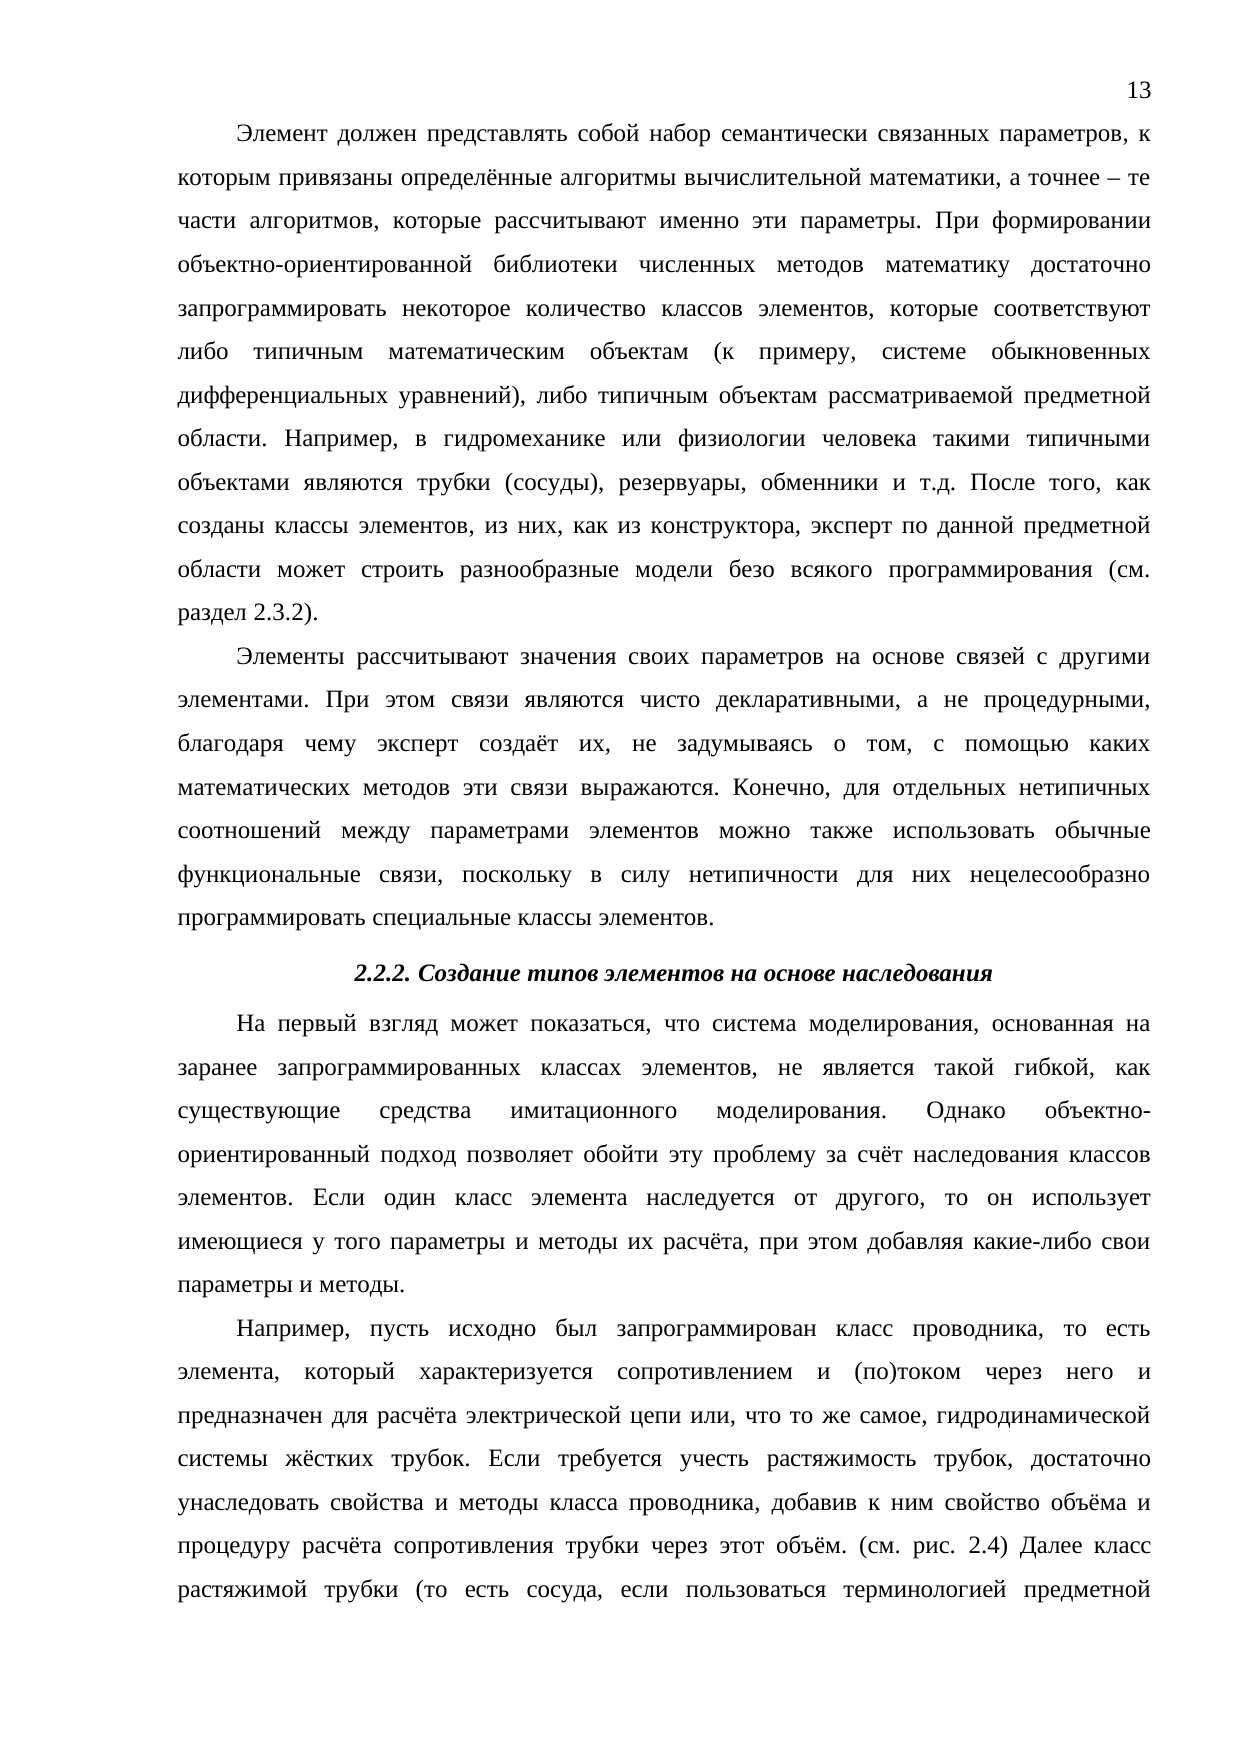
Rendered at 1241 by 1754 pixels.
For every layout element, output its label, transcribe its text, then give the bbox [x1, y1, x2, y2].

text Элемент должен представлять собой набор семантически связанных параметров, к которым привязаны определённые алгоритмы вычислительной математики, а точнее – те части алгоритмов, которые рассчитывают именно эти параметры. При формировании объектно-ориентированной библиотеки численных методов математику достаточно запрограммировать некоторое количество классов элементов, которые соответствуют либо типичным математическим объектам (к примеру, системе обыкновенных дифференциальных уравнений), либо типичным объектам рассматриваемой предметной области. Например, в гидромеханике или физиологии человека такими типичными объектами являются трубки (сосуды), резервуары, обменники и т.д. После того, как созданы классы элементов, из них, как из конструктора, эксперт по данной предметной области может строить разнообразные модели безо всякого программирования (см. раздел 2.3.2). [177, 118, 1152, 626]
subtitle Создание типов элементов на основе наследования [295, 958, 1152, 987]
text Элементы рассчитывают значения своих параметров на основе связей с другими элементами. При этом связи являются чисто декларативными, а не процедурными, благодаря чему эксперт создаёт их, не задумываясь о том, с помощью каких математических методов эти связи выражаются. Конечно, для отдельных нетипичных соотношений между параметрами элементов можно также использовать обычные функциональные связи, поскольку в силу нетипичности для них нецелесообразно программировать специальные классы элементов. [177, 641, 1152, 931]
text На первый взгляд может показаться, что система моделирования, основанная на заранее запрограммированных классах элементов, не является такой гибкой, как существующие средства имитационного моделирования. Однако объектно-ориентированный подход позволяет обойти эту проблему за счёт наследования классов элементов. Если один класс элемента наследуется от другого, то он использует имеющиеся у того параметры и методы их расчёта, при этом добавляя какие-либо свои параметры и методы. [177, 1008, 1152, 1298]
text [177, 1313, 1152, 1603]
